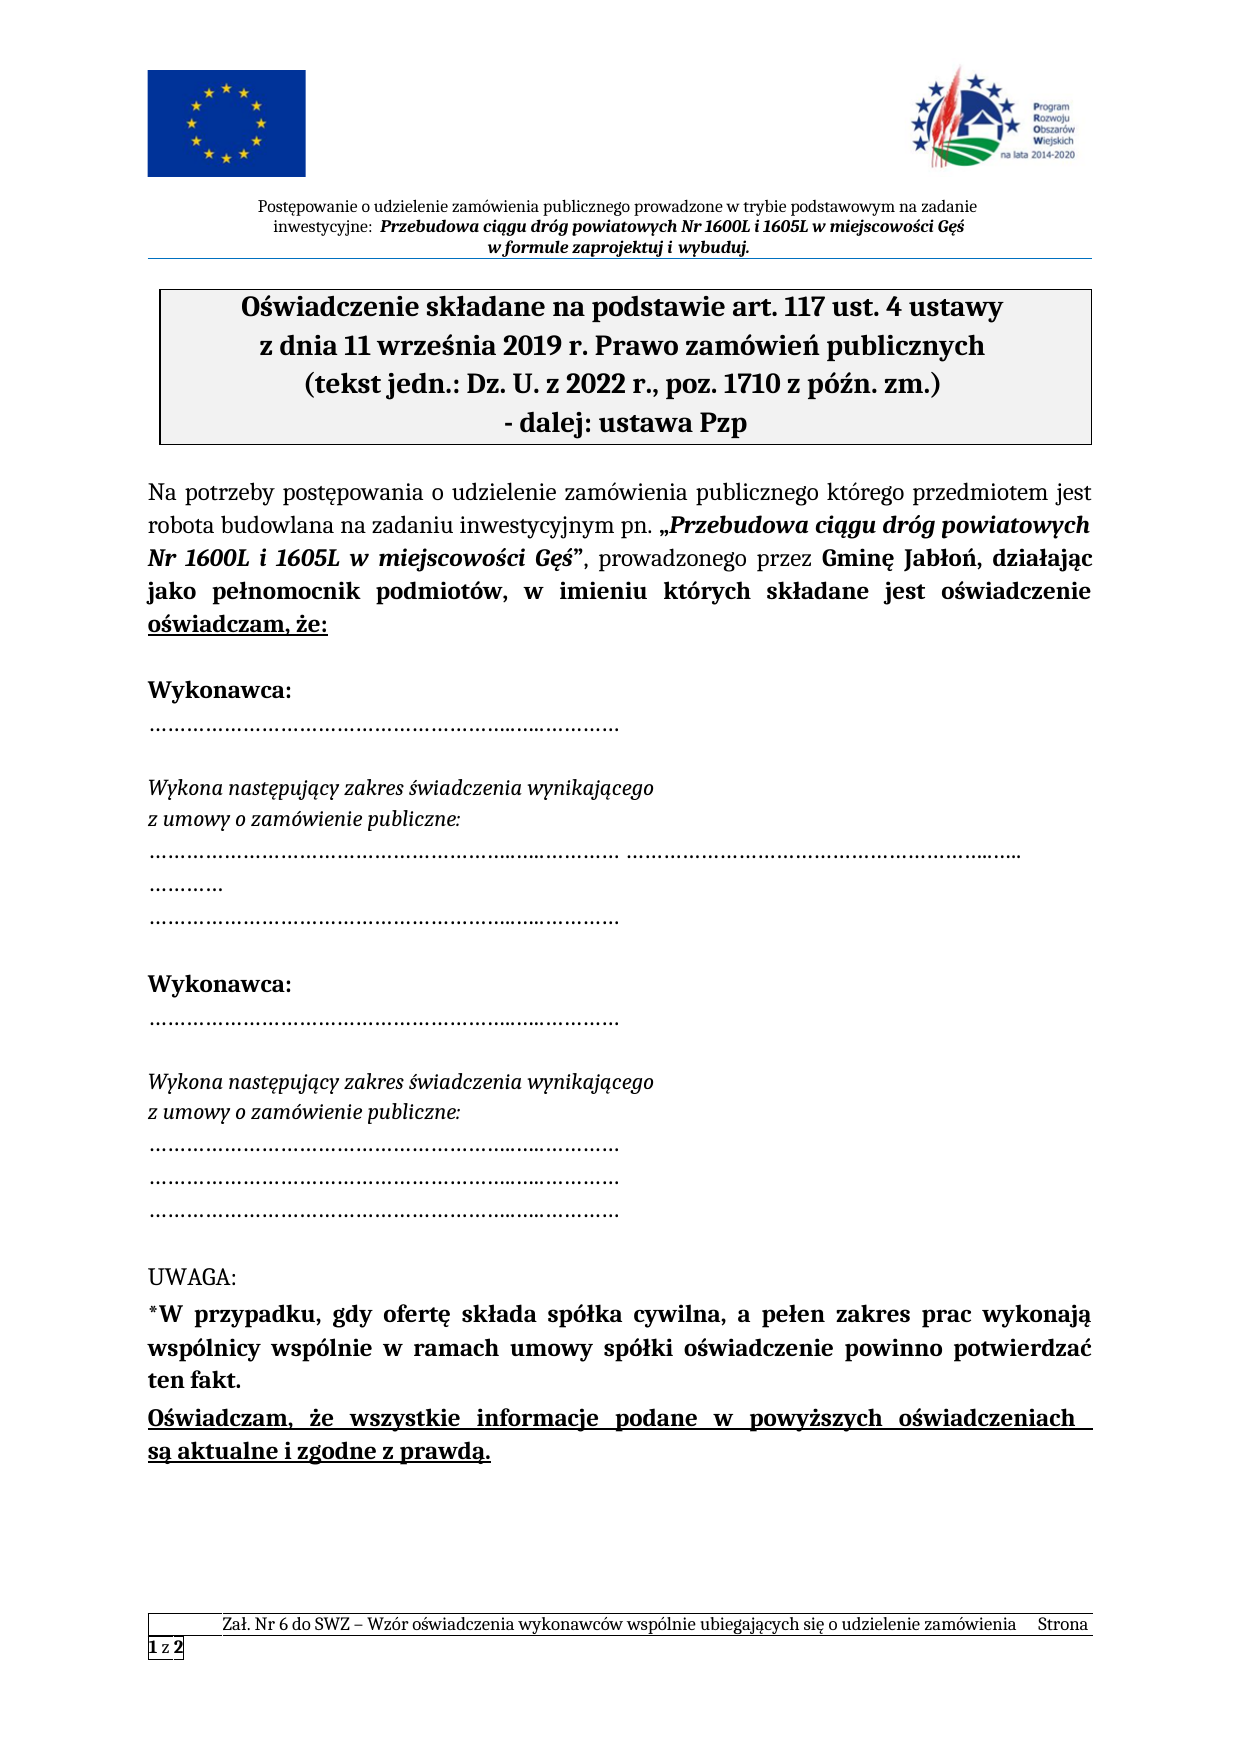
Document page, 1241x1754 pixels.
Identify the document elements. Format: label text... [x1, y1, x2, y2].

text …………………………………………………..…..………… [148, 1003, 651, 1031]
text *W przypadku, gdy ofertę składa spółka cywilna, a pełen zakres prac wykonają wspólnicy wspólnie w ramach umowy spółki oświadczenie powinno potwierdzać ten fakt. [148, 1300, 1093, 1395]
text Oświadczam, że wszystkie informacje podane w powyższych oświadczeniach są aktualne i zgodne z prawdą. [148, 1404, 1093, 1428]
text Oświadczam, że wszystkie informacje podane w powyższych oświadczeniach są aktualne i zgodne z prawdą. [148, 1430, 1093, 1465]
text UWAGA: [148, 1263, 1093, 1292]
picture [147, 70, 306, 177]
table_header Oświadczenie składane na podstawie art. 117 ust. 4 ustawy z dnia 11 września 2019 r. Prawo zamówień publicznych (tekst jedn.: Dz. U. z 2022 r., poz. 1710 z późn. zm.) - dalej: ustawa Pzp [161, 290, 1091, 444]
text Na potrzeby postępowania o udzielenie zamówienia publicznego którego przedmiotem jest robota budowlana na zadaniu inwestycyjnym pn. „Przebudowa ciągu dróg powiatowych Nr 1600L i 1605L w miejscowości Gęś”, prowadzonego przez Gminę Jabłoń, działając jako pełnomocnik podmiotów, w imieniu których składane jest oświadczenie oświadczam, że: [148, 478, 1093, 639]
text …………………………………………………..…..………… [148, 1129, 651, 1158]
text …………………………………………………..…..………… [148, 902, 1093, 930]
picture [904, 58, 1088, 177]
text …………………………………………………..…..………… [148, 709, 651, 738]
text …………………………………………………..…..………… [148, 1162, 651, 1191]
text Wykona następujący zakres świadczenia wynikającego z umowy o zamówienie publiczne: [148, 1069, 1093, 1125]
text …………………………………………………..…..………… …………………………………………………..…..………… [148, 836, 1093, 897]
text Wykona następujący zakres świadczenia wynikającego z umowy o zamówienie publiczne: [148, 775, 1093, 832]
text Wykonawca: [148, 676, 651, 705]
text Wykonawca: [148, 969, 1093, 998]
text …………………………………………………..…..………… [148, 1195, 651, 1224]
